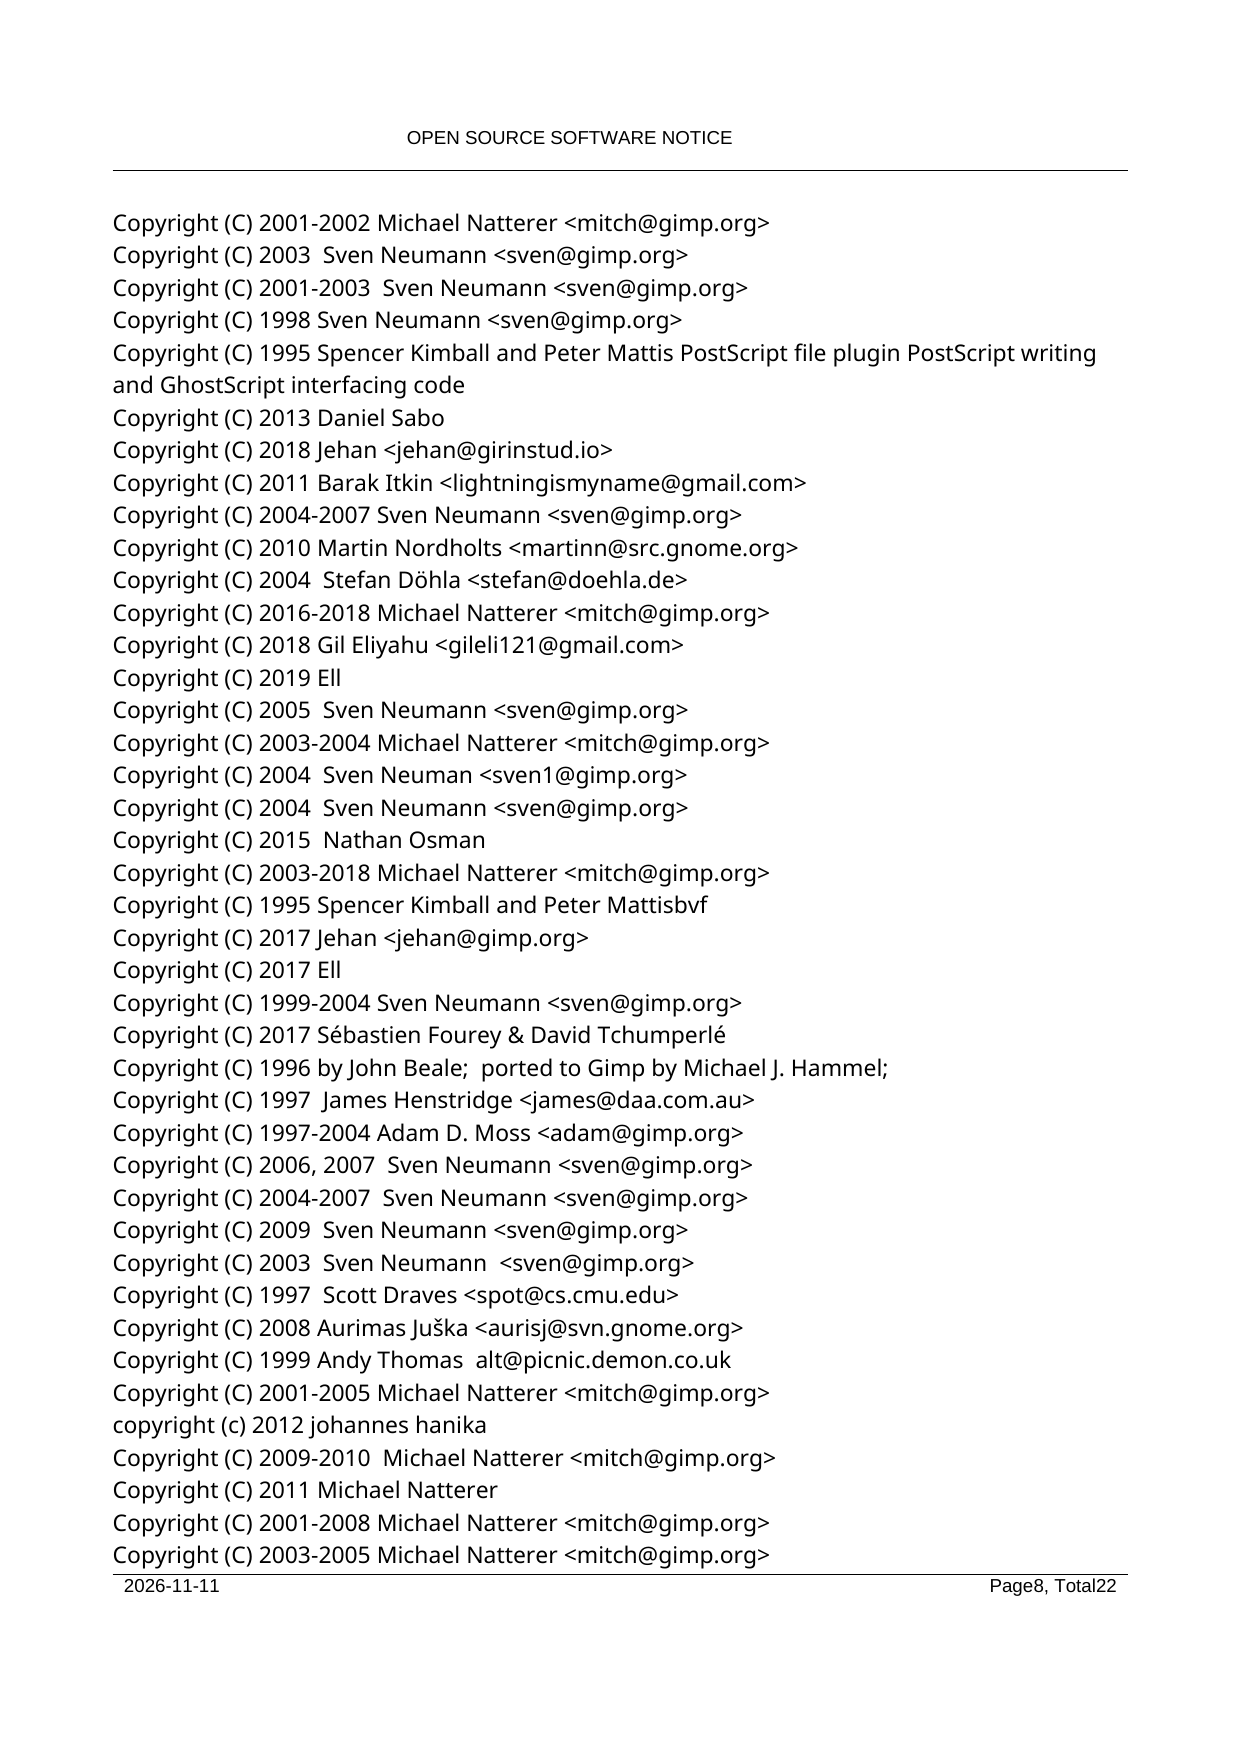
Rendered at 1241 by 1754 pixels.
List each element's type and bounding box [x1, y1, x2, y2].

text [112, 206, 1128, 1571]
